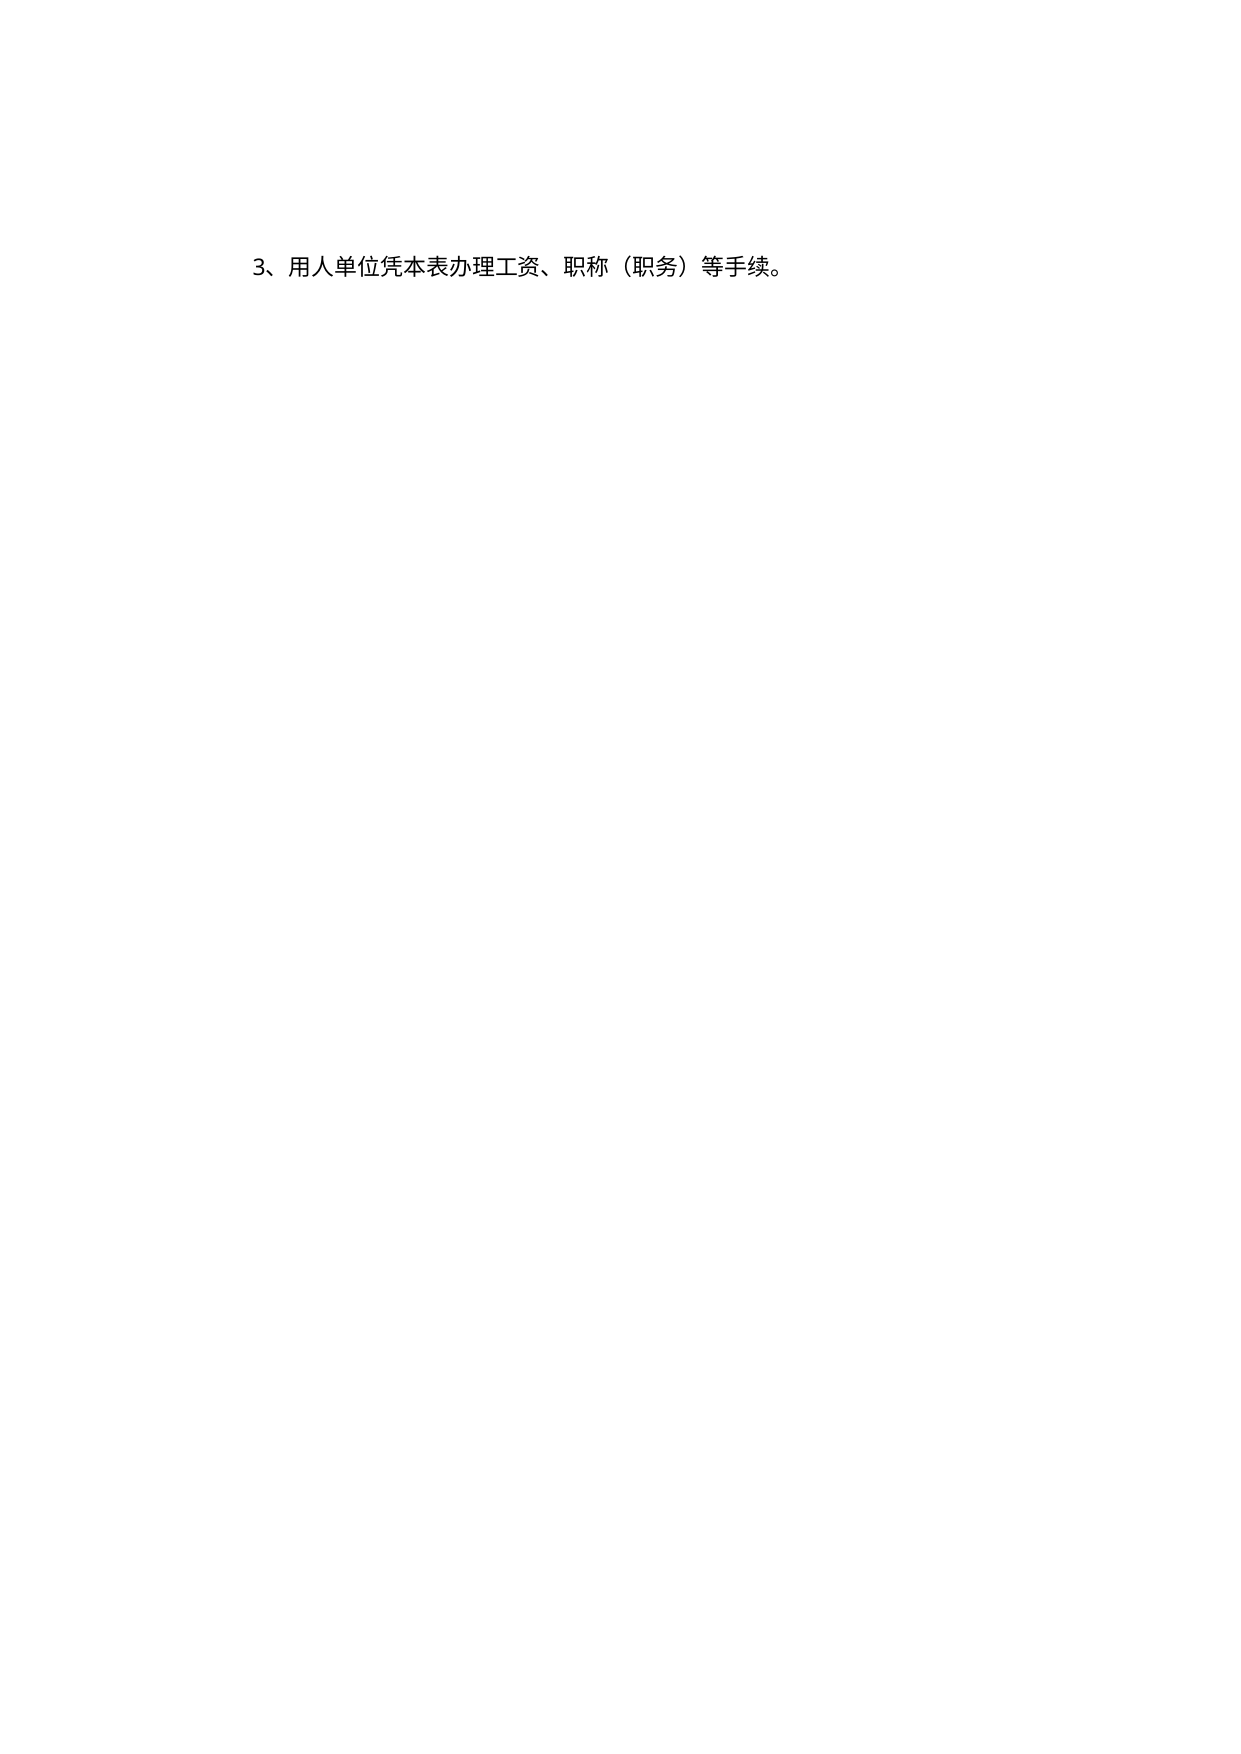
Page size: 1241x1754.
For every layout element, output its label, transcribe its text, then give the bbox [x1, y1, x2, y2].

table_cell 3、用人单位凭本表办理工资、职称（职务）等手续。 [164, 233, 1125, 298]
